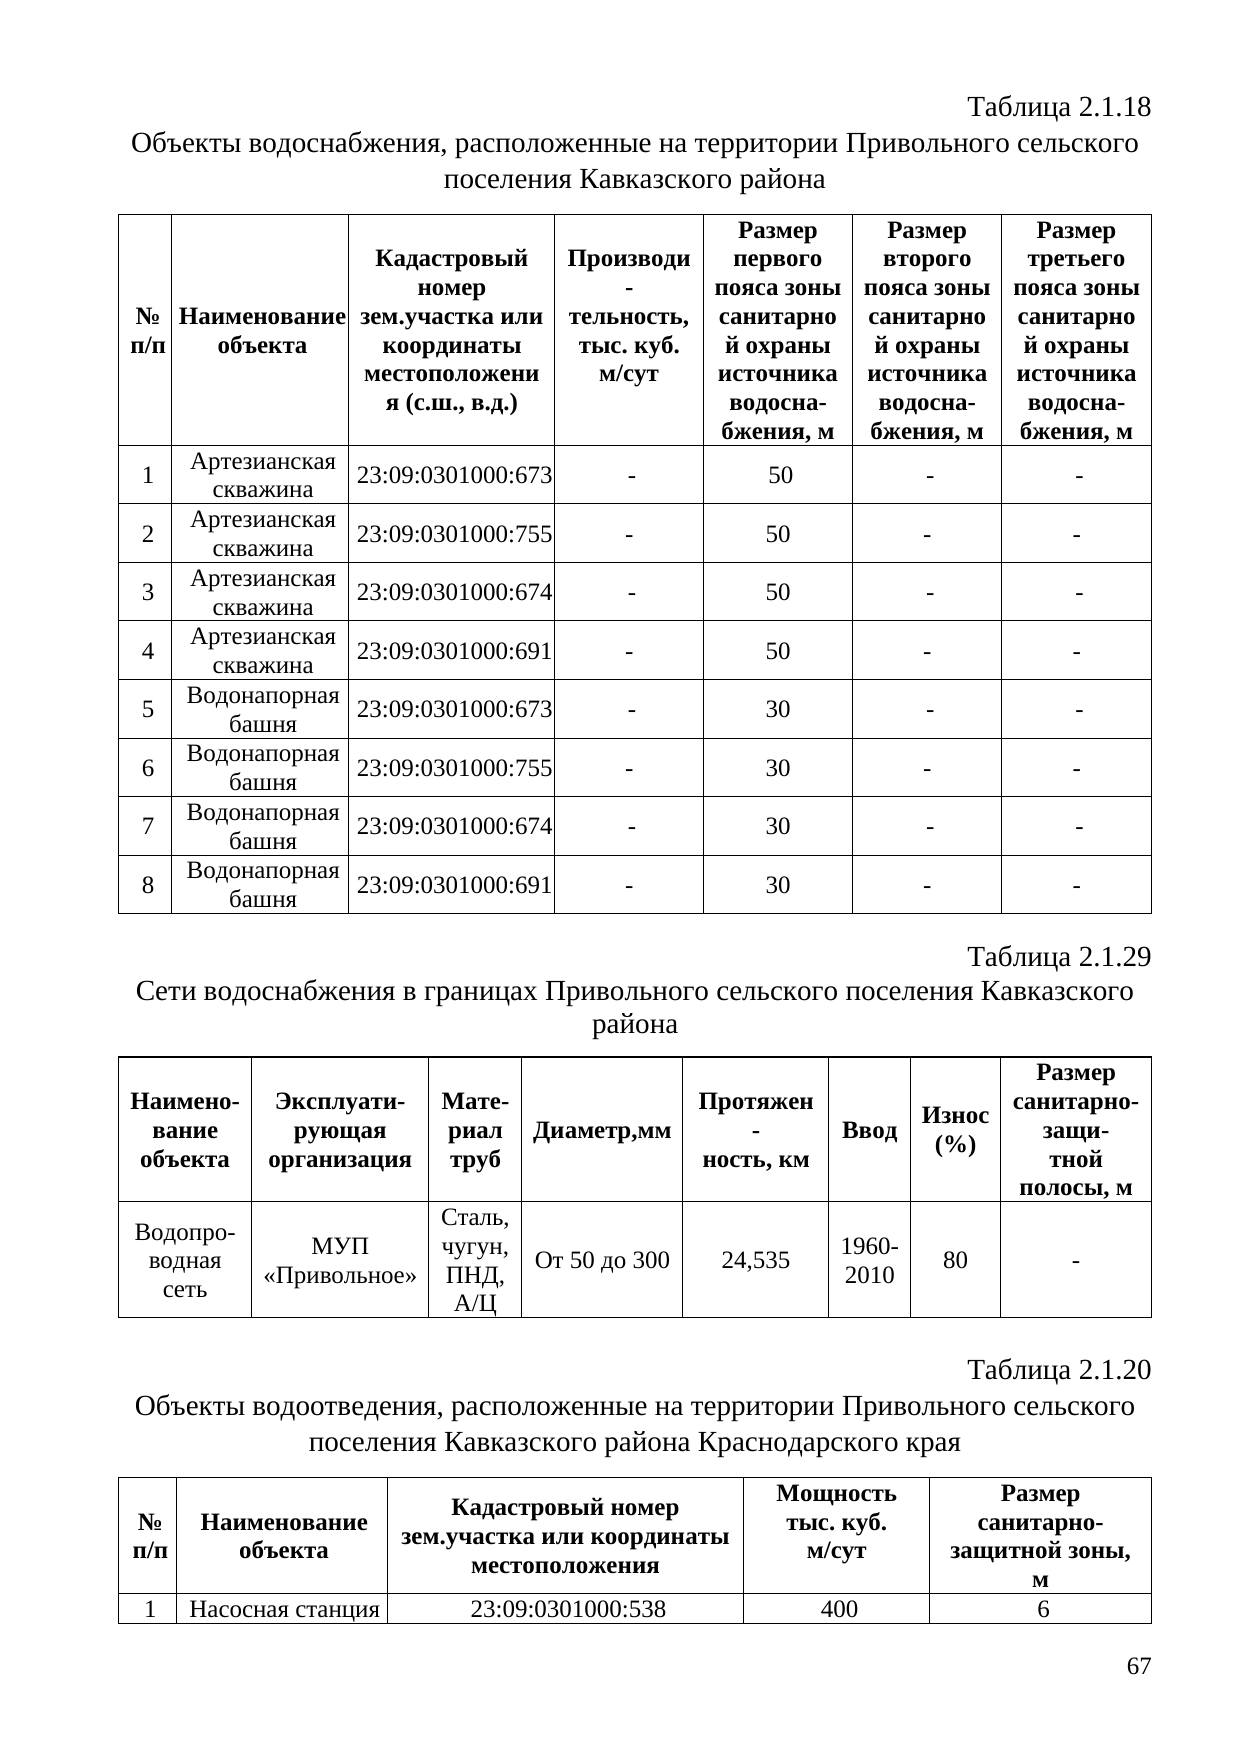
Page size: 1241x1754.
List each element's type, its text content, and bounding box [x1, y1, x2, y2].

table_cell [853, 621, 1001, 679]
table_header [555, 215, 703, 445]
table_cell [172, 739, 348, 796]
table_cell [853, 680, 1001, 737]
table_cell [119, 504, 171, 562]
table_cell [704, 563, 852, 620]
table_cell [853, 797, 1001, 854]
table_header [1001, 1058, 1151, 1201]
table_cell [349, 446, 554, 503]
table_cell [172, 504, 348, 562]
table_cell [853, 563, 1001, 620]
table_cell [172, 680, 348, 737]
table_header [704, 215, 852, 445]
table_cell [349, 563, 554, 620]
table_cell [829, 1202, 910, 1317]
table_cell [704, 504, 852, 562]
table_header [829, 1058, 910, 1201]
list Таблица 2.1.29 [118, 939, 1152, 973]
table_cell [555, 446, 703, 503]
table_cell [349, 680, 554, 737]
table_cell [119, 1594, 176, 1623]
text Объекты водоотведения, расположенные на территории Привольного сельского поселения Кавказского района Краснодарского края [118, 1388, 1152, 1458]
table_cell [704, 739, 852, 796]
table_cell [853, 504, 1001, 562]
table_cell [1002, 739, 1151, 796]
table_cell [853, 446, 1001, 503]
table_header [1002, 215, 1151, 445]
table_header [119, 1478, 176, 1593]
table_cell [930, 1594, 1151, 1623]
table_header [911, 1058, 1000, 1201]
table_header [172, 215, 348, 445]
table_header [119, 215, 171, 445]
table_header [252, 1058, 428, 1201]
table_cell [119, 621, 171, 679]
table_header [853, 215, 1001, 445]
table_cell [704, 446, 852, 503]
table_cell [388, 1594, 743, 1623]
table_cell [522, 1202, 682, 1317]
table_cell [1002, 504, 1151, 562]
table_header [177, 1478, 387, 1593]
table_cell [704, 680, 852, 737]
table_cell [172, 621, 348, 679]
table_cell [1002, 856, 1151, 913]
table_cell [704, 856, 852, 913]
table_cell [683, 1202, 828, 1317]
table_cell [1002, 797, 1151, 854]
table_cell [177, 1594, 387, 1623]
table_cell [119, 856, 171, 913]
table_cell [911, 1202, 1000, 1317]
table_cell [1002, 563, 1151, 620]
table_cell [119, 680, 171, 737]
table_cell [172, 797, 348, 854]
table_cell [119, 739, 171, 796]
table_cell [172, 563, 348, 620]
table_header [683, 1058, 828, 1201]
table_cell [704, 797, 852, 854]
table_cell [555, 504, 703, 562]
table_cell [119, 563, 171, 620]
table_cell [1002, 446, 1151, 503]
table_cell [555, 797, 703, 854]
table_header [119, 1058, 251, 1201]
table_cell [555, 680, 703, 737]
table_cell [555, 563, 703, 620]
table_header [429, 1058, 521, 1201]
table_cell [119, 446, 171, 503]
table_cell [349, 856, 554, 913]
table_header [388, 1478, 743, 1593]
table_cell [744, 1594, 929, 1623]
text Объекты водоснабжения, расположенные на территории Привольного сельского поселения Кавказского района [118, 125, 1152, 194]
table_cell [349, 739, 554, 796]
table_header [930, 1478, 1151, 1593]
text Таблица 2.1.20 [118, 1352, 1152, 1385]
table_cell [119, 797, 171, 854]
list Сети водоснабжения в границах Привольного сельского поселения Кавказского района [118, 973, 1152, 1040]
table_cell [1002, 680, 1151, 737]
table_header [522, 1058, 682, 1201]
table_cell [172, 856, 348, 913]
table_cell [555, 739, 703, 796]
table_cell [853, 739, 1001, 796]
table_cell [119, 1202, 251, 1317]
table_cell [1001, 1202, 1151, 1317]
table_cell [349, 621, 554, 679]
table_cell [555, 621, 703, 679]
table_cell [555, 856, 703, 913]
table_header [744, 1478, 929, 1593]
text Таблица 2.1.18 [118, 89, 1152, 122]
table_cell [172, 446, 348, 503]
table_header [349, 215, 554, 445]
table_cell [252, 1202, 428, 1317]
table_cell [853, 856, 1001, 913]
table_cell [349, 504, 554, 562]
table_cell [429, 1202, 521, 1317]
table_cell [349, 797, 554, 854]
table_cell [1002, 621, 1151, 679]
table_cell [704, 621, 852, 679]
